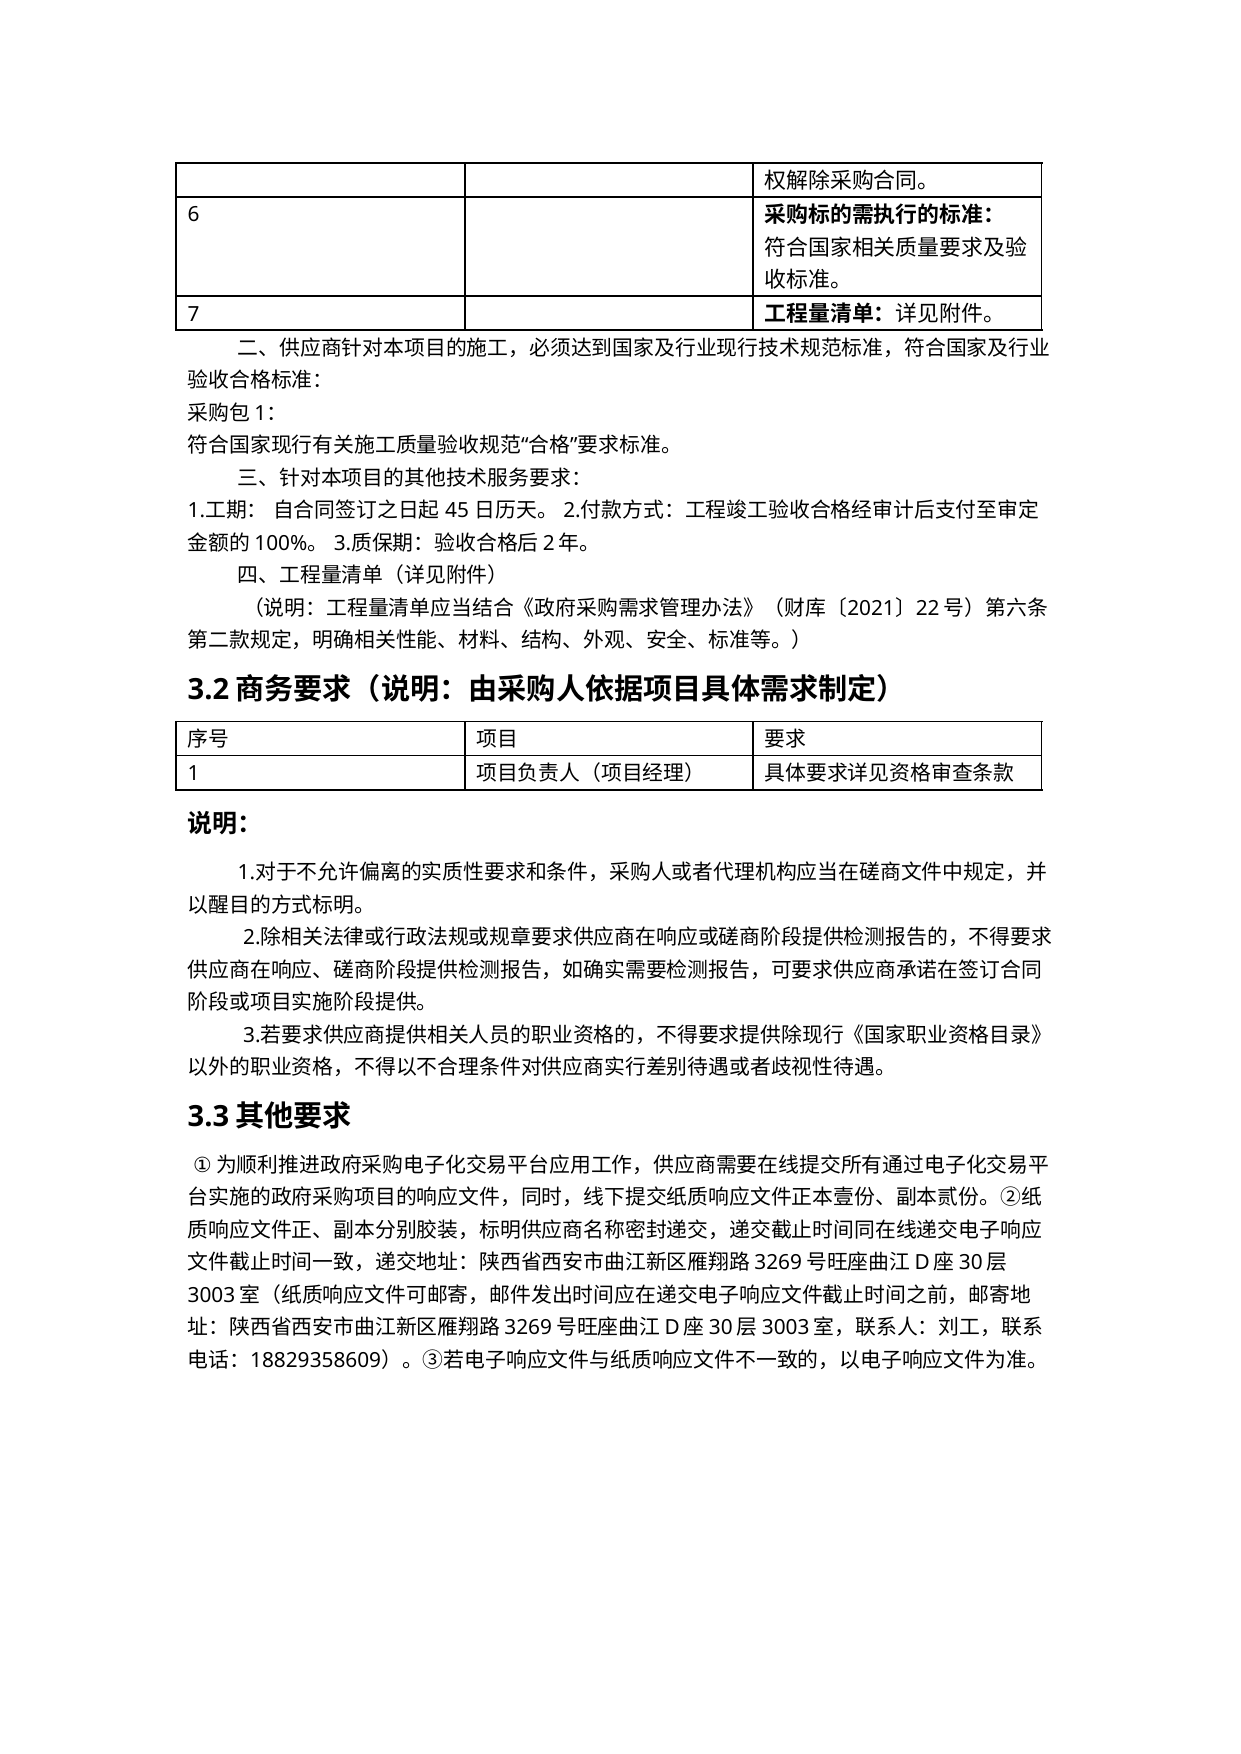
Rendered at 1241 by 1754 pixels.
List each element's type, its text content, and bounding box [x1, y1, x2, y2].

text 四、工程量清单（详见附件） [187, 558, 1053, 591]
table_cell 工程量清单：详见附件。 [754, 297, 1041, 329]
text ①为顺利推进政府采购电子化交易平台应用工作，供应商需要在线提交所有通过电子化交易平台实施的政府采购项目的响应文件，同时，线下提交纸质响应文件正本壹份、副本贰份。②纸质响应文件正、副本分别胶装，标明供应商名称密封递交，递交截止时间同在线递交电子响应文件截止时间一致，递交地址：陕西省西安市曲江新区雁翔路3269号旺座曲江D座30层3003室（纸质响应文件可邮寄，邮件发出时间应在递交电子响应文件截止时间之前，邮寄地址：陕西省西安市曲江新区雁翔路3269号旺座曲江D座30层3003室，联系人：刘工，联系电话：18829358609）。③若电子响应文件与纸质响应文件不一致的，以电子响应文件为准。 [187, 1148, 1053, 1375]
table_cell [466, 297, 752, 329]
text 说明： [187, 790, 1053, 855]
text 二、供应商针对本项目的施工，必须达到国家及行业现行技术规范标准，符合国家及行业验收合格标准： [187, 331, 1053, 396]
text 3.若要求供应商提供相关人员的职业资格的，不得要求提供除现行《国家职业资格目录》以外的职业资格，不得以不合理条件对供应商实行差别待遇或者歧视性待遇。 [187, 1018, 1053, 1083]
table_header 序号 [177, 722, 464, 755]
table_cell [754, 164, 1041, 196]
text 符合国家现行有关施工质量验收规范“合格”要求标准。 [187, 428, 1053, 461]
text 2.除相关法律或行政法规或规章要求供应商在响应或磋商阶段提供检测报告的，不得要求供应商在响应、磋商阶段提供检测报告，如确实需要检测报告，可要求供应商承诺在签订合同阶段或项目实施阶段提供。 [187, 920, 1053, 1018]
text 三、针对本项目的其他技术服务要求： [187, 461, 1053, 493]
table_cell 项目负责人（项目经理） [466, 756, 752, 789]
table_cell [466, 164, 752, 196]
text 采购包1： [187, 396, 1053, 428]
table_header 要求 [754, 722, 1041, 755]
table_cell 6 [177, 198, 464, 295]
table_cell 采购标的需执行的标准： 符合国家相关质量要求及验收标准。 [754, 198, 1041, 295]
table_cell 5 [177, 164, 464, 196]
table_cell 具体要求详见资格审查条款 [754, 756, 1041, 789]
text 1.工期： 自合同签订之日起 45 日历天。 2.付款方式：工程竣工验收合格经审计后支付至审定金额的100%。 3.质保期：验收合格后2年。 [187, 493, 1053, 558]
table_cell 1 [177, 756, 464, 789]
text 3.2商务要求（说明：由采购人依据项目具体需求制定） [187, 656, 1053, 721]
text 3.3其他要求 [187, 1083, 1053, 1148]
table_header 项目 [466, 722, 752, 755]
text （说明：工程量清单应当结合《政府采购需求管理办法》（财库〔2021〕22号）第六条第二款规定，明确相关性能、材料、结构、外观、安全、标准等。） [187, 591, 1053, 656]
table_cell 7 [177, 297, 464, 329]
text 1.对于不允许偏离的实质性要求和条件，采购人或者代理机构应当在磋商文件中规定，并以醒目的方式标明。 [187, 855, 1053, 920]
table_cell [466, 198, 752, 295]
